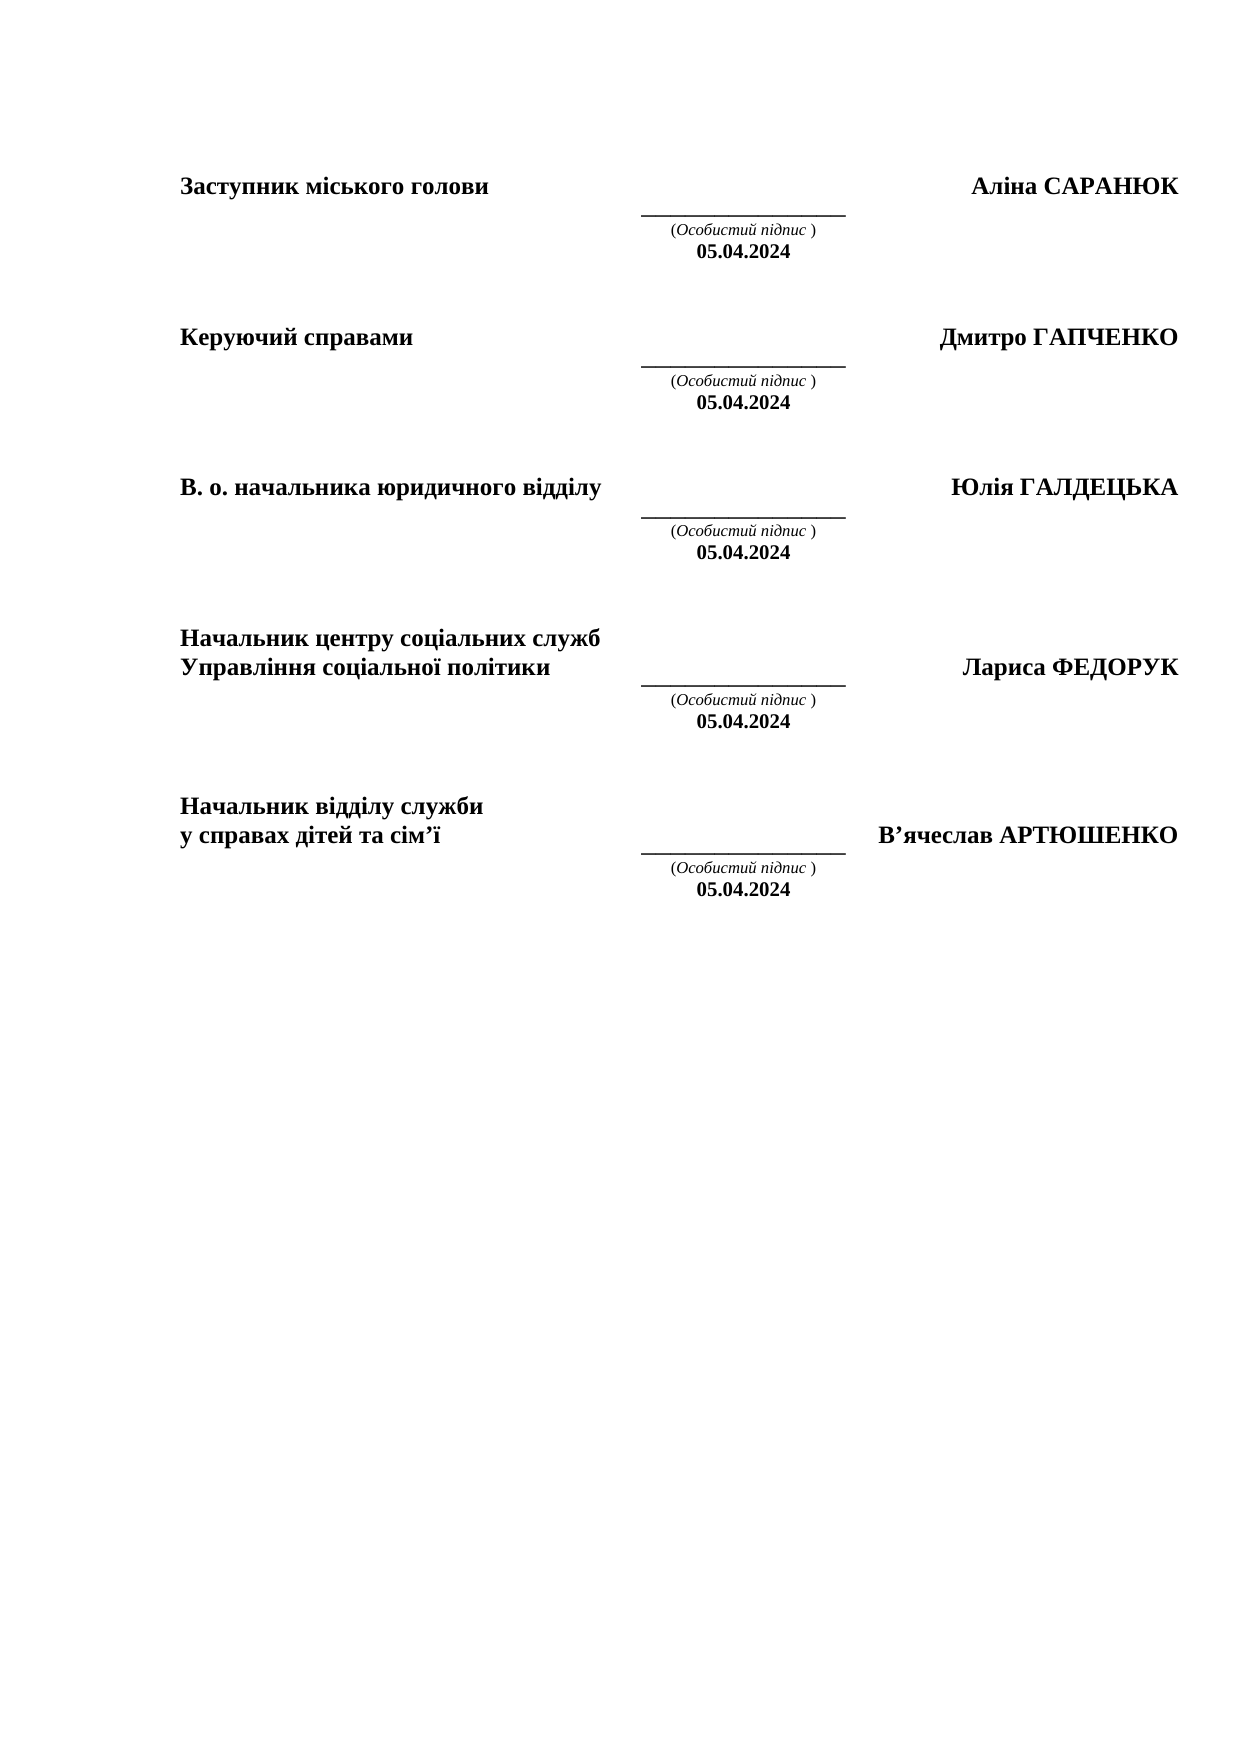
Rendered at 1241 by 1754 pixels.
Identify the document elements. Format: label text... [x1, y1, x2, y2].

table_cell ______________ (Особистий підпис ) 05.04.2024 [626, 791, 861, 959]
table_cell Юлія ГАЛДЕЦЬКА [861, 472, 1190, 623]
table_header Аліна САРАНЮК [861, 171, 1190, 322]
table_cell ______________ (Особистий підпис ) 05.04.2024 [626, 322, 861, 472]
table_cell ______________ (Особистий підпис ) 05.04.2024 [626, 623, 861, 791]
table_cell В’ячеслав АРТЮШЕНКО [861, 791, 1190, 959]
table_cell Лариса ФЕДОРУК [861, 623, 1190, 791]
table_header Заступник міського голови [169, 171, 626, 322]
table_cell Керуючий справами [169, 322, 626, 472]
table_header ______________ (Особистий підпис ) 05.04.2024 [626, 171, 861, 322]
table_cell В. о. начальника юридичного відділу [169, 472, 626, 623]
table_cell Начальник центру соціальних служб Управління соціальної політики [169, 623, 626, 791]
table_cell ______________ (Особистий підпис ) 05.04.2024 [626, 472, 861, 623]
table_cell Дмитро ГАПЧЕНКО [861, 322, 1190, 472]
table_cell Начальник відділу служби у справах дітей та сім’ї [169, 791, 626, 959]
